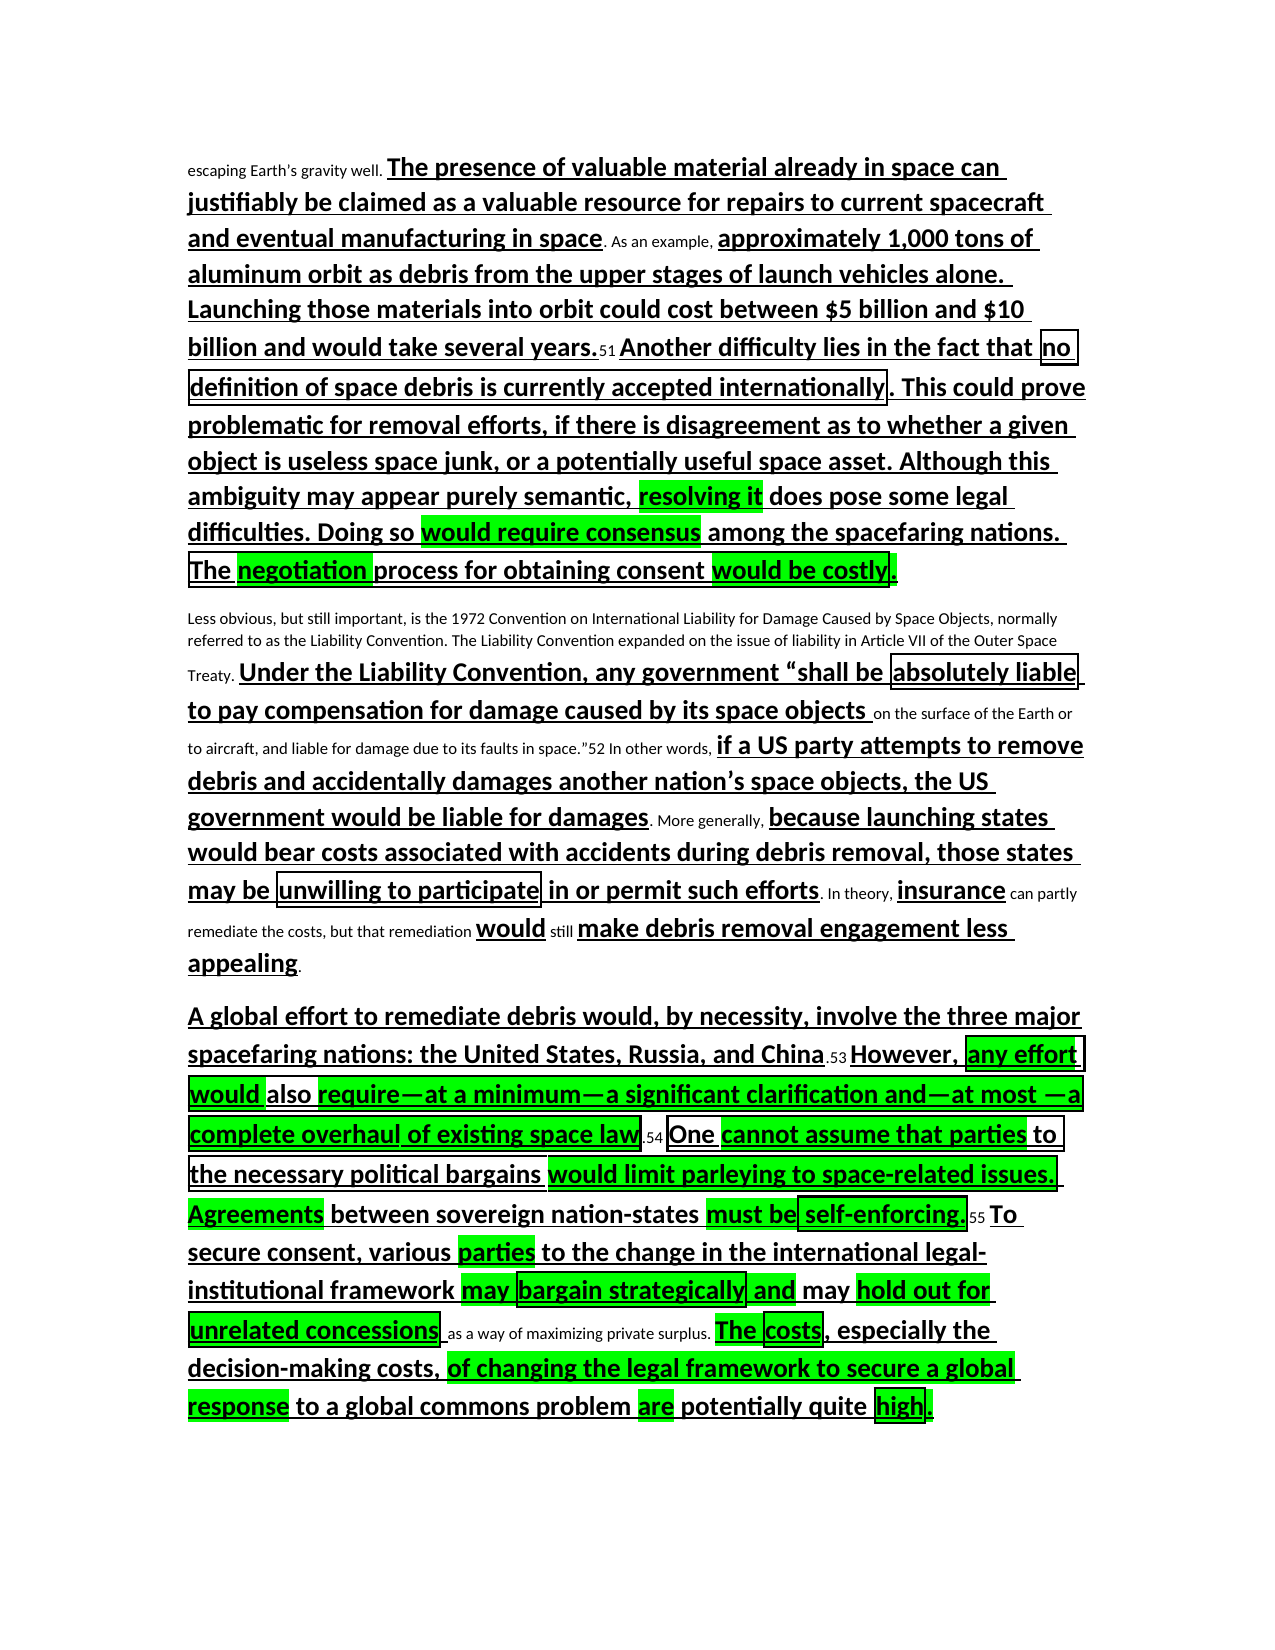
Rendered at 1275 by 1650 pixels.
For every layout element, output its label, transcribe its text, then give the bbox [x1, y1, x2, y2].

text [187, 150, 1087, 588]
text A global effort to remediate debris would, by necessity, involve the three major spacefaring nations: the United States, Russia, and China.53 However, any effort would also require—at a minimum—a significant clarification and—at most —a complete overhaul of existing space law.54 One cannot assume that parties to the necessary political bargains would limit parleying to space-related issues. Agreements between sovereign nation-states must be self-enforcing.55 To secure consent, various parties to the change in the international legal-institutional framework may bargain strategically and may hold out for unrelated concessions as a way of maximizing private surplus. The costs, especially the decision-making costs, of changing the legal framework to secure a global response to a global commons problem are potentially quite high. [187, 999, 1087, 1424]
text Less obvious, but still important, is the 1972 Convention on International Liability for Damage Caused by Space Objects, normally referred to as the Liability Convention. The Liability Convention expanded on the issue of liability in Article VII of the Outer Space Treaty. Under the Liability Convention, any government “shall be absolutely liable to pay compensation for damage caused by its space objects on the surface of the Earth or to aircraft, and liable for damage due to its faults in space.”52 In other words, if a US party attempts to remove debris and accidentally damages another nation’s space objects, the US government would be liable for damages. More generally, because launching states would bear costs associated with accidents during debris removal, those states may be unwilling to participate in or permit such efforts. In theory, insurance can partly remediate the costs, but that remediation would still make debris removal engagement less appealing. [187, 608, 1087, 980]
